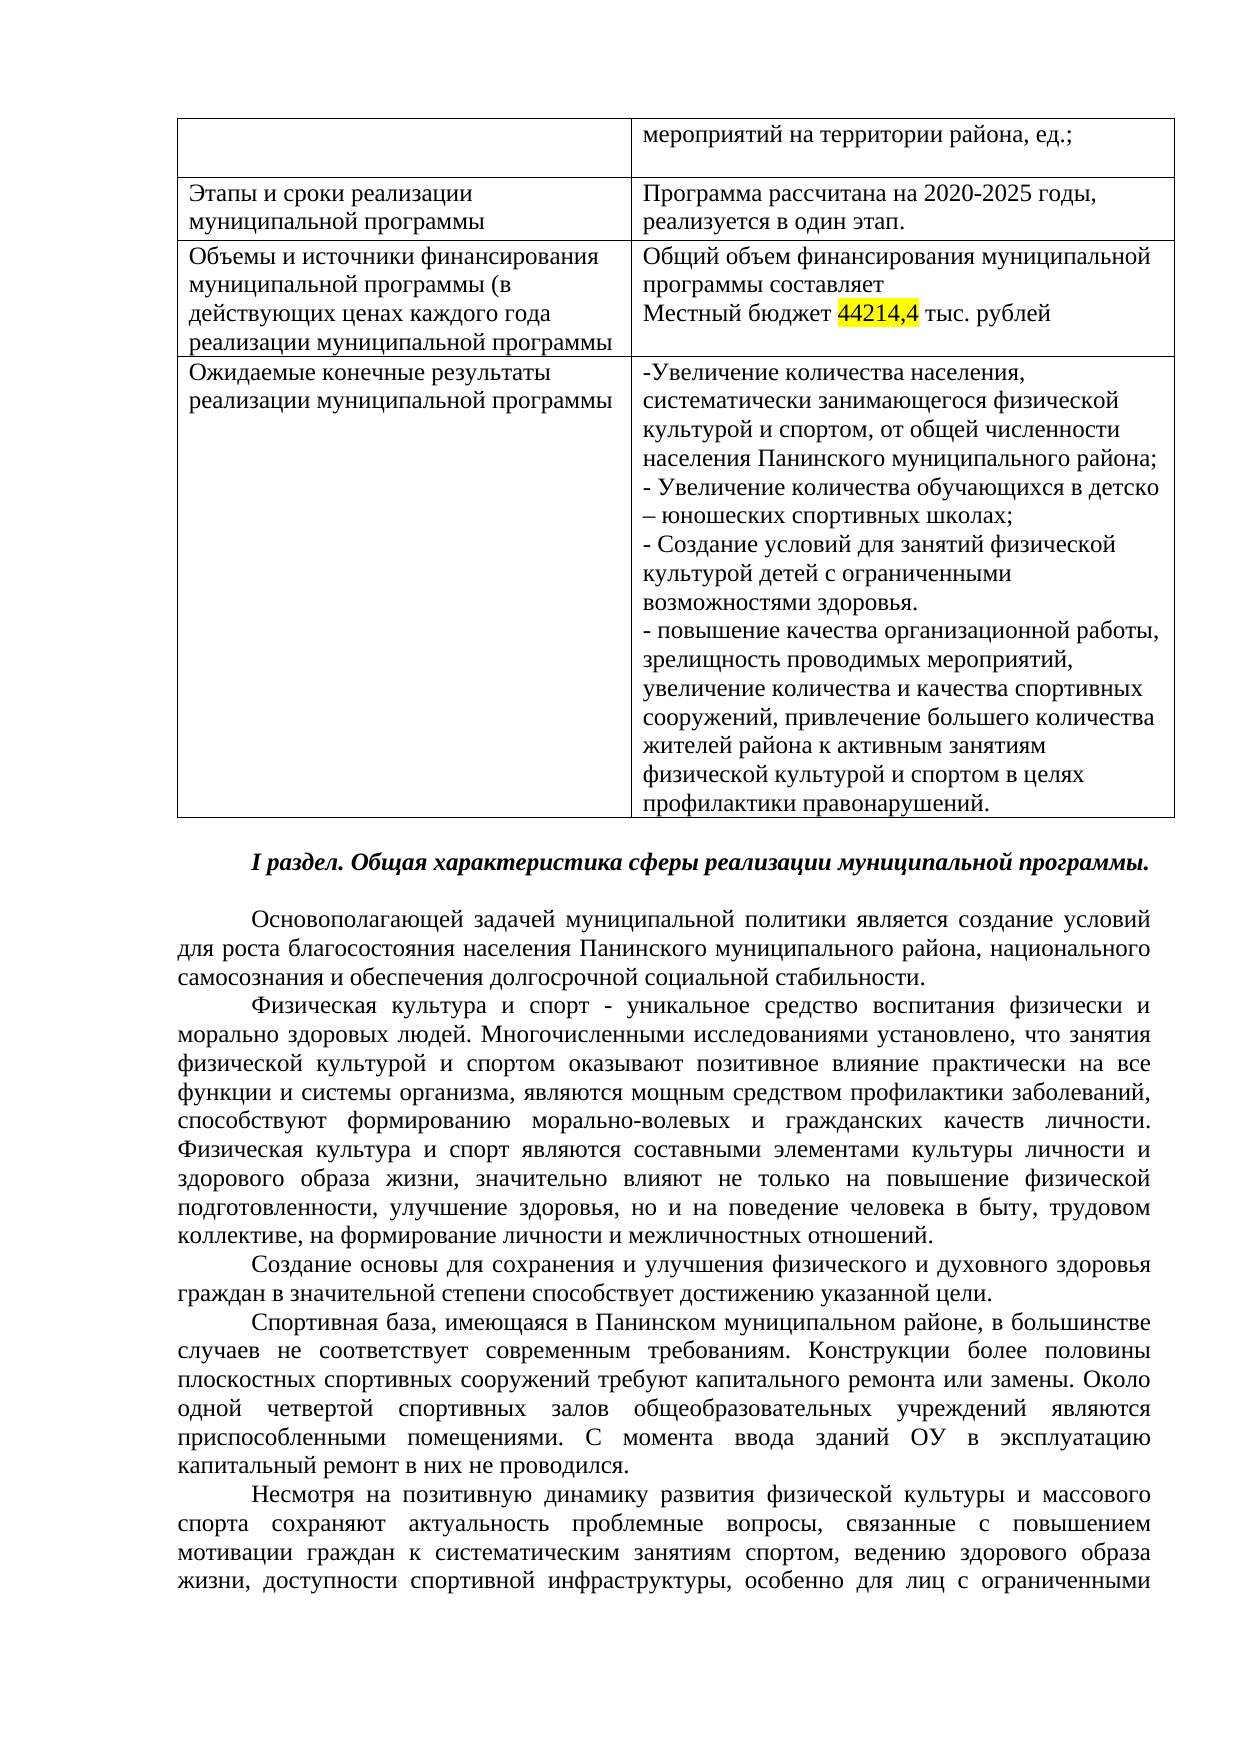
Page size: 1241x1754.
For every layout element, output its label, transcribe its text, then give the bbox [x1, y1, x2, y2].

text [177, 1479, 1152, 1594]
table_cell Общий объем финансирования муниципальной программы составляет Местный бюджет 44214,4 тыс. рублей [632, 241, 1174, 356]
table_cell -Увеличение количества населения, систематически занимающегося физической культурой и спортом, от общей численности населения Панинского муниципального района; - Увеличение количества обучающихся в детско – юношеских спортивных школах; - Создание условий для занятий физической культурой детей с ограниченными возможностями здоровья. - повышение качества организационной работы, зрелищность проводимых мероприятий, увеличение количества и качества спортивных сооружений, привлечение большего количества жителей района к активным занятиям физической культурой и спортом в целях профилактики правонарушений. [632, 357, 1174, 817]
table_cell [632, 119, 1174, 177]
text Создание основы для сохранения и улучшения физического и духовного здоровья граждан в значительной степени способствует достижению указанной цели. [177, 1249, 1152, 1307]
table_cell Ожидаемые конечные результаты реализации муниципальной программы [178, 357, 631, 817]
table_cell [178, 119, 631, 177]
text I раздел. Общая характеристика сферы реализации муниципальной программы. [177, 847, 1152, 875]
table_cell Программа рассчитана на 2020-2025 годы, реализуется в один этап. [632, 178, 1174, 240]
text Физическая культура и спорт - уникальное средство воспитания физически и морально здоровых людей. Многочисленными исследованиями установлено, что занятия физической культурой и спортом оказывают позитивное влияние практически на все функции и системы организма, являются мощным средством профилактики заболеваний, способствуют формированию морально-волевых и гражданских качеств личности. Физическая культура и спорт являются составными элементами культуры личности и здорового образа жизни, значительно влияют не только на повышение физической подготовленности, улучшение здоровья, но и на поведение человека в быту, трудовом коллективе, на формирование личности и межличностных отношений. [177, 990, 1152, 1249]
text Спортивная база, имеющаяся в Панинском муниципальном районе, в большинстве случаев не соответствует современным требованиям. Конструкции более половины плоскостных спортивных сооружений требуют капитального ремонта или замены. Около одной четвертой спортивных залов общеобразовательных учреждений являются приспособленными помещениями. С момента ввода зданий ОУ в эксплуатацию капитальный ремонт в них не проводился. [177, 1307, 1152, 1479]
text Основополагающей задачей муниципальной политики является создание условий для роста благосостояния населения Панинского муниципального района, национального самосознания и обеспечения долгосрочной социальной стабильности. [177, 904, 1152, 990]
table_cell Объемы и источники финансирования муниципальной программы (в действующих ценах каждого года реализации муниципальной программы [178, 241, 631, 356]
table_cell Этапы и сроки реализации муниципальной программы [178, 178, 631, 240]
